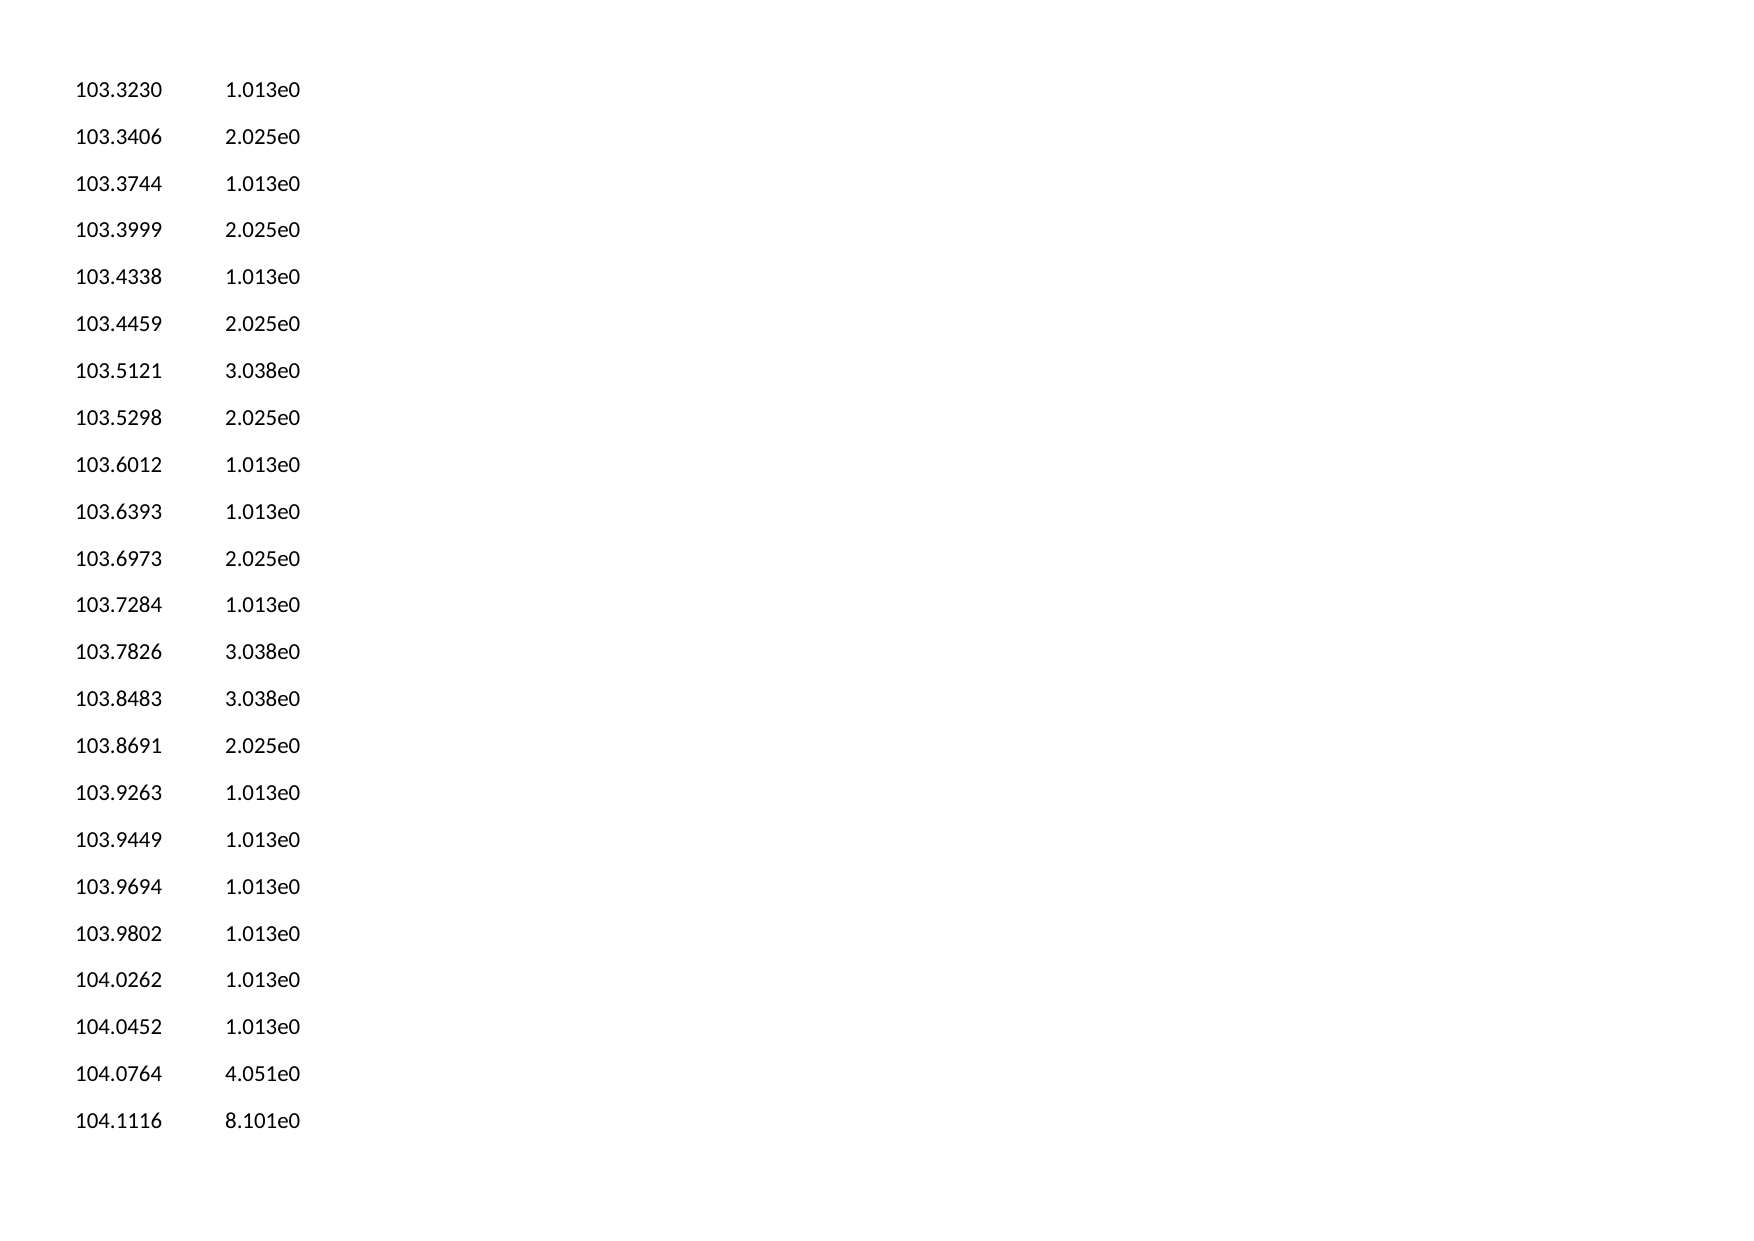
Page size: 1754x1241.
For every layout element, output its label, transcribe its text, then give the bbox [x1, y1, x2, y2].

text 104.0262 1.013e0 [75, 966, 1679, 994]
text 103.5121 3.038e0 [75, 356, 1679, 384]
text 103.9263 1.013e0 [75, 778, 1679, 806]
text 103.3999 2.025e0 [75, 216, 1679, 244]
text 103.3230 1.013e0 [75, 75, 1679, 103]
text 103.6012 1.013e0 [75, 450, 1679, 478]
text 103.9449 1.013e0 [75, 825, 1679, 853]
text 103.3406 2.025e0 [75, 122, 1679, 150]
text 103.4338 1.013e0 [75, 262, 1679, 291]
text 103.8691 2.025e0 [75, 731, 1679, 759]
text 103.4459 2.025e0 [75, 309, 1679, 337]
text 103.9694 1.013e0 [75, 872, 1679, 900]
text 103.3744 1.013e0 [75, 169, 1679, 197]
text 103.7284 1.013e0 [75, 591, 1679, 619]
text 104.0452 1.013e0 [75, 1012, 1679, 1041]
text 104.0764 4.051e0 [75, 1059, 1679, 1087]
text 103.7826 3.038e0 [75, 637, 1679, 666]
text 103.9802 1.013e0 [75, 919, 1679, 947]
text 104.1116 8.101e0 [75, 1106, 1679, 1134]
text 103.6393 1.013e0 [75, 497, 1679, 525]
text 103.8483 3.038e0 [75, 684, 1679, 712]
text 103.5298 2.025e0 [75, 403, 1679, 431]
text 103.6973 2.025e0 [75, 544, 1679, 572]
